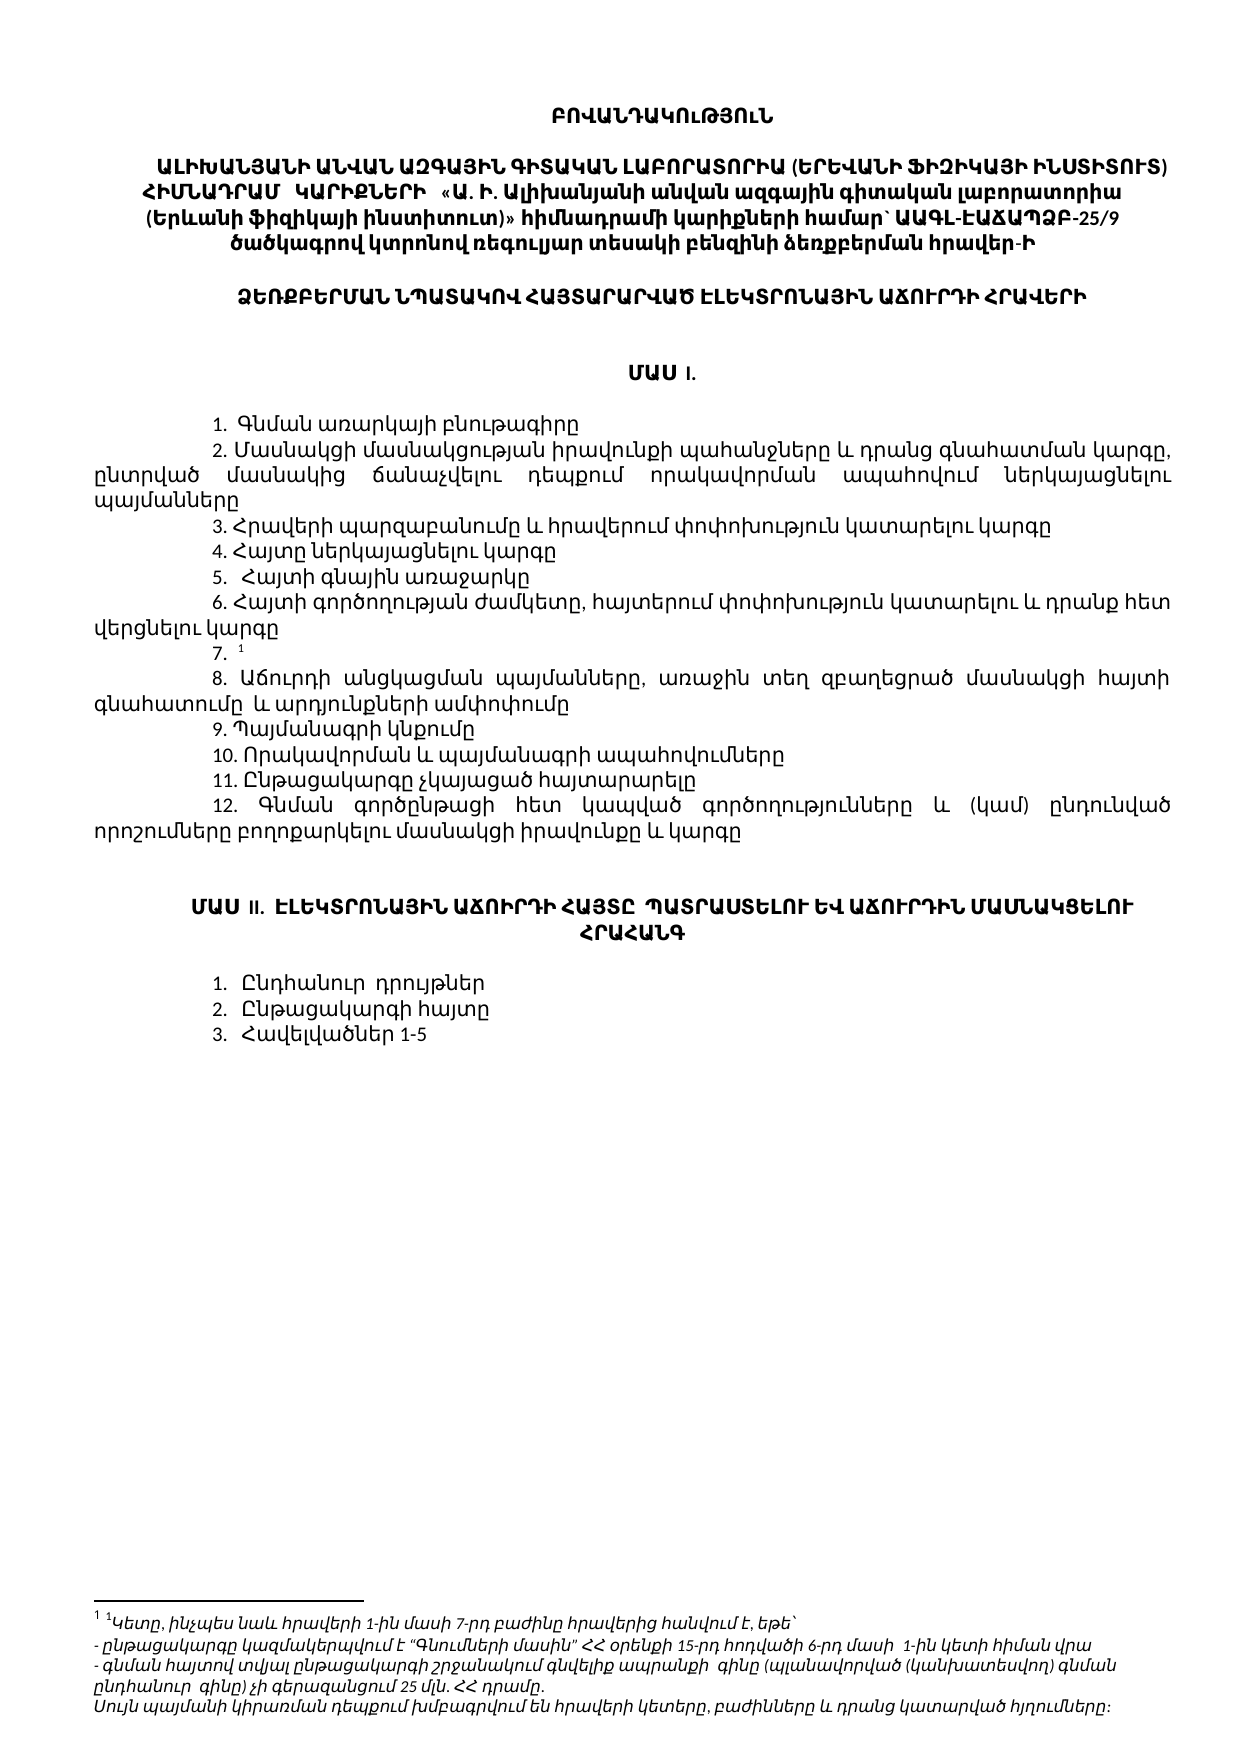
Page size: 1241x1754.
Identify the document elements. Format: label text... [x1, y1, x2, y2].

text 4. Հայտը ներկայացնելու կարգը [94, 538, 1171, 564]
text 1. Գնման առարկայի բնութագիրը [94, 411, 1171, 437]
text 1. Ընդհանուր դրույթներ [94, 971, 1171, 996]
text ՄԱՍ II. ԷԼԵԿՏՐՈՆԱՅԻՆ ԱՃՈԻՐԴԻ ՀԱՅՏԸ ՊԱՏՐԱՍՏԵԼՈՒ ԵՎ ԱՃՈՒՐԴԻՆ ՄԱՍՆԱԿՑԵԼՈՒ ՀՐԱՀԱՆԳ [94, 894, 1171, 945]
text 3. Հրավերի պարզաբանումը և հրավերում փոփոխություն կատարելու կարգը [94, 513, 1171, 538]
text 6. Հայտի գործողության ժամկետը, հայտերում փոփոխություն կատարելու և դրանք հետ վերցնելու կարգը [94, 589, 1171, 640]
text ՄԱՍ I. [94, 361, 1171, 386]
text 8. Աճուրդի անցկացման պայմանները, առաջին տեղ զբաղեցրած մասնակցի հայտի գնահատումը և արդյունքների ամփոփումը [94, 666, 1171, 716]
text 12. Գնման գործընթացի հետ կապված գործողությունները և (կամ) ընդունված որոշումները բողոքարկելու մասնակցի իրավունքը և կարգը [94, 793, 1171, 843]
text 2. Ընթացակարգի հայտը [94, 996, 1171, 1021]
text 5. Հայտի գնային առաջարկը [94, 564, 1171, 589]
text 3. Հավելվածներ 1-5 [94, 1021, 1171, 1047]
text 11. Ընթացակարգը չկայացած հայտարարելը [94, 767, 1171, 793]
text ԱԼԻԽԱՆՅԱՆԻ ԱՆՎԱՆ ԱԶԳԱՅԻՆ ԳԻՏԱԿԱՆ ԼԱԲՈՐԱՏՈՐԻԱ (ԵՐԵՎԱՆԻ ՖԻԶԻԿԱՅԻ ԻՆՍՏԻՏՈՒՏ) ՀԻՄՆԱԴՐԱՄ ԿԱՐԻՔՆԵՐԻ «Ա. Ի. Ալիխանյանի անվան ազգային գիտական լաբորատորիա (Երևանի ֆիզիկայի ինստիտուտ)» հիմնադրամի կարիքների համար` ԱԱԳԼ-ԷԱՃԱՊՁԲ-25/9 ծածկագրով կտրոնով ռեգուլյար տեսակի բենզինի ձեռքբերման հրավեր-Ի [94, 154, 1171, 256]
text 7. 1 [94, 640, 1171, 666]
text 2. Մասնակցի մասնակցության իրավունքի պահանջները և դրանց գնահատման կարգը, ընտրված մասնակից ճանաչվելու դեպքում որակավորման ապահովում ներկայացնելու պայմանները [94, 437, 1171, 513]
text ՁԵՌՔԲԵՐՄԱՆ ՆՊԱՏԱԿՈՎ ՀԱՅՏԱՐԱՐՎԱԾ ԷԼԵԿՏՐՈՆԱՅԻՆ ԱՃՈՒՐԴԻ ՀՐԱՎԵՐԻ [94, 284, 1171, 310]
text 10. Որակավորման և պայմանագրի ապահովումները [94, 742, 1171, 767]
text 9. Պայմանագրի կնքումը [94, 716, 1171, 742]
text ԲՈՎԱՆԴԱԿՈւԹՅՈւՆ [94, 103, 1171, 128]
